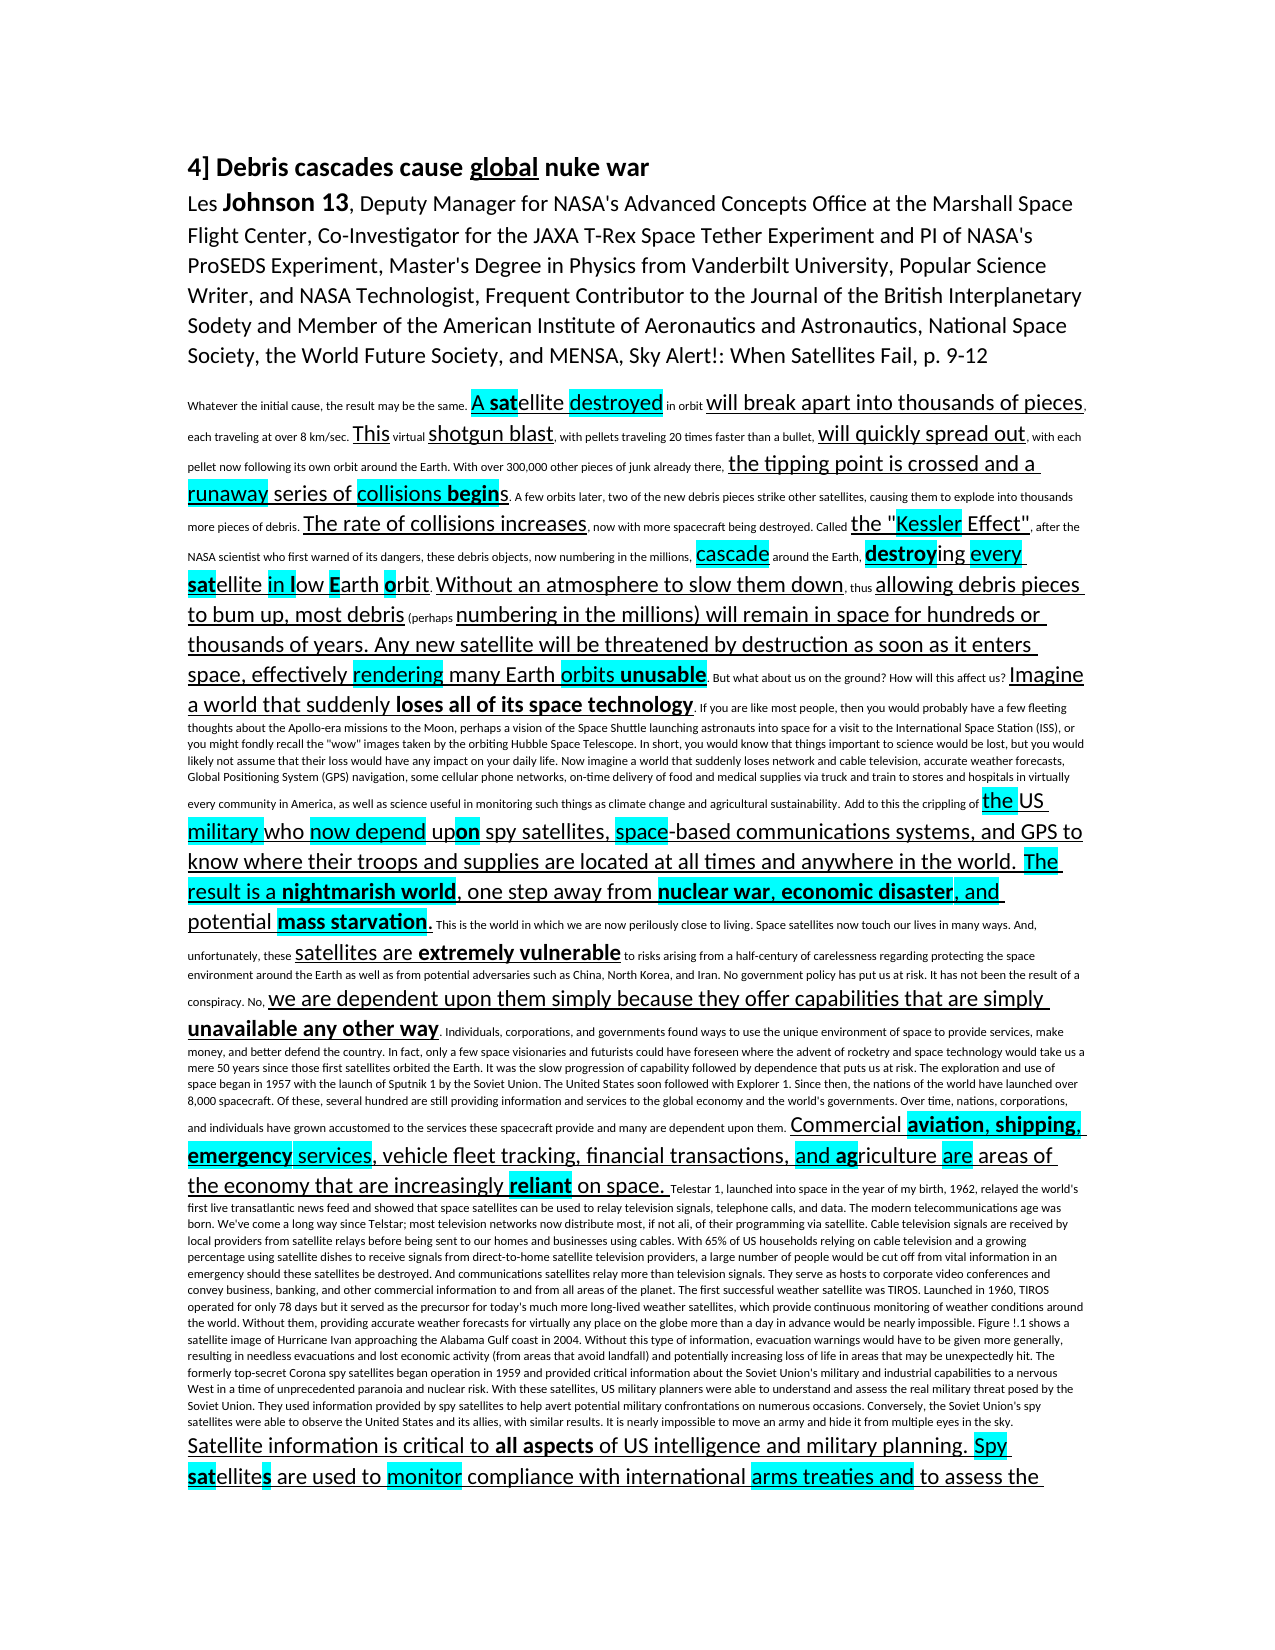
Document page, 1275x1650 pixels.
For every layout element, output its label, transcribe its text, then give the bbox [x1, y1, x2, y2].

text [187, 388, 1087, 1490]
text Les Johnson 13, Deputy Manager for NASA's Advanced Concepts Office at the Marshall Space Flight Center, Co-Investigator for the JAXA T-Rex Space Tether Experiment and PI of NASA's ProSEDS Experiment, Master's Degree in Physics from Vanderbilt University, Popular Science Writer, and NASA Technologist, Frequent Contributor to the Journal of the British Interplanetary Sodety and Member of the American Institute of Aeronautics and Astronautics, National Space Society, the World Future Society, and MENSA, Sky Alert!: When Satellites Fail, p. 9-12 [187, 186, 1087, 370]
subtitle 4] Debris cascades cause global nuke war [187, 150, 1087, 183]
